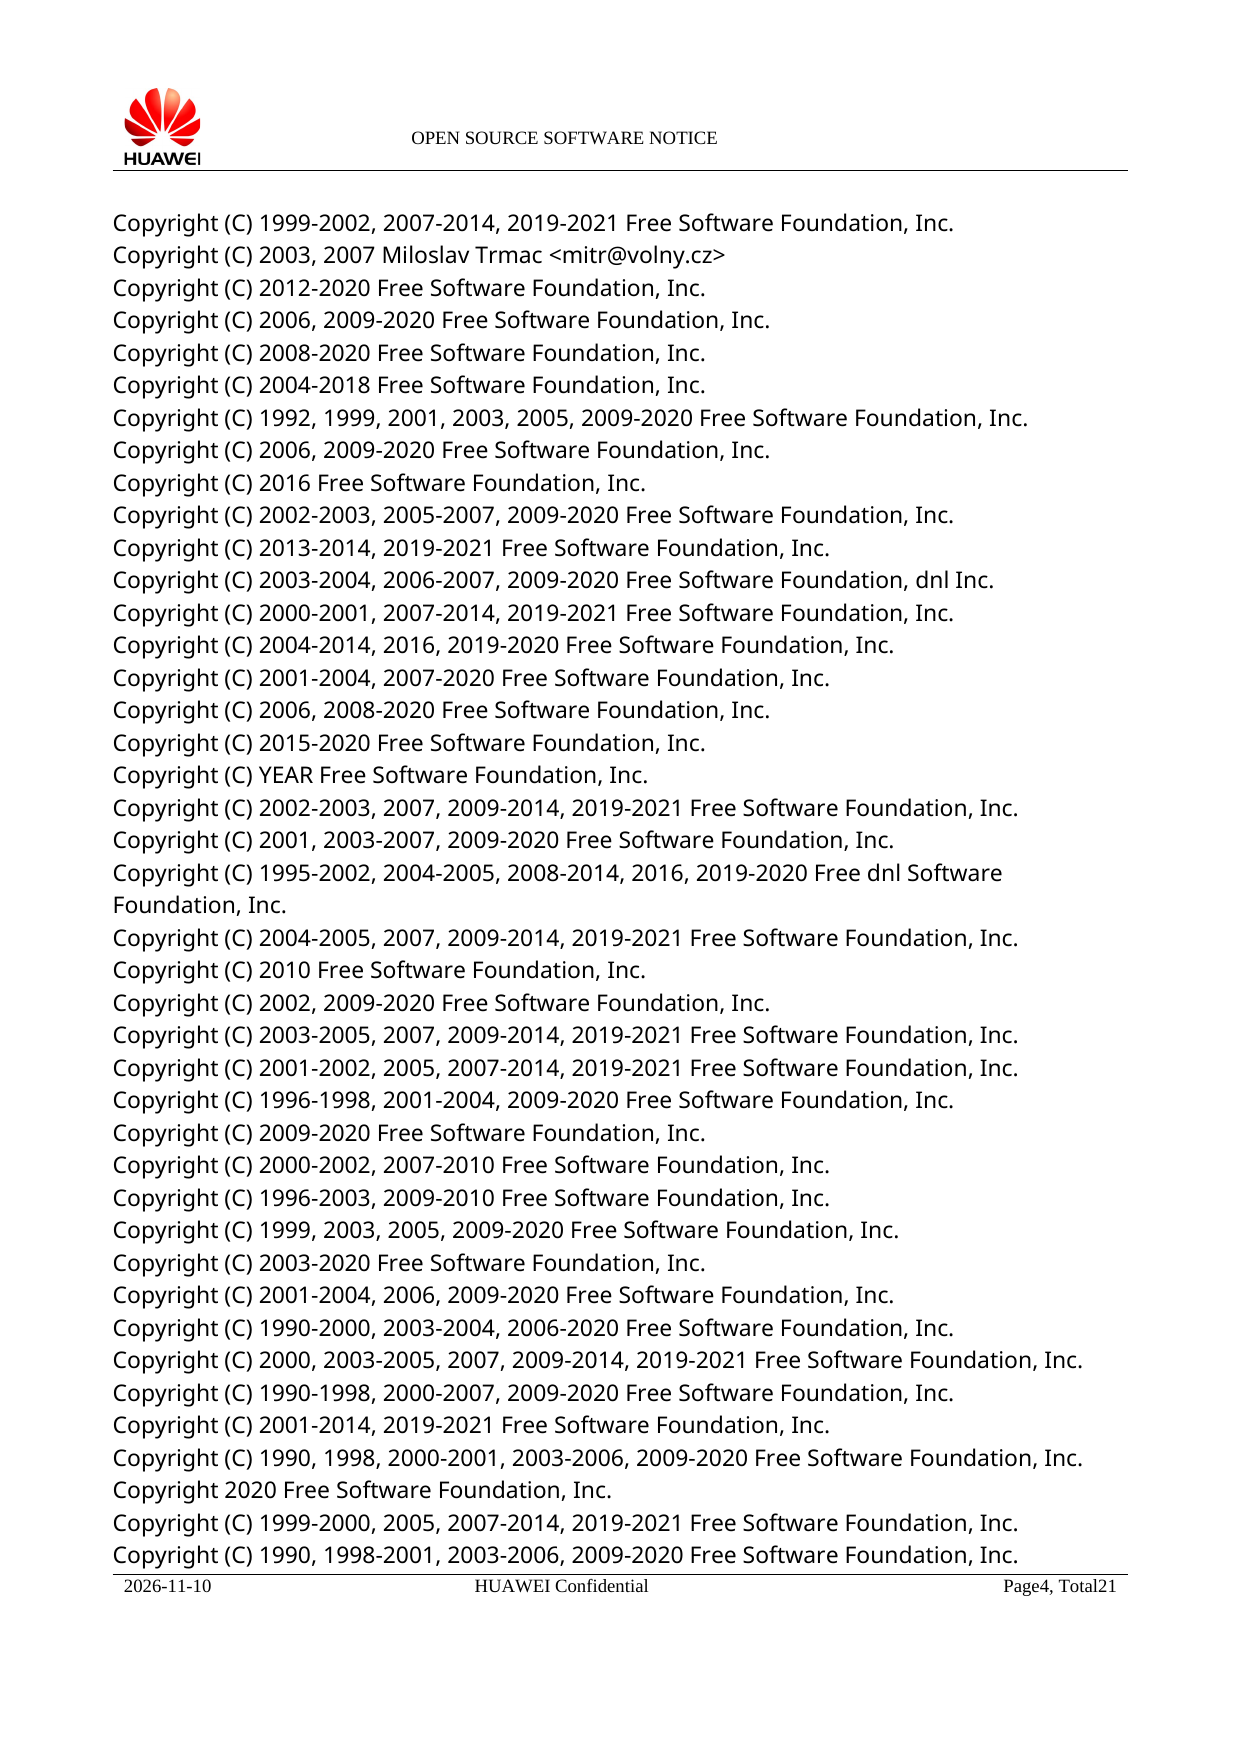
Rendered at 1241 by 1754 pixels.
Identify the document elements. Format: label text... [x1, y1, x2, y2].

picture [124, 88, 201, 165]
